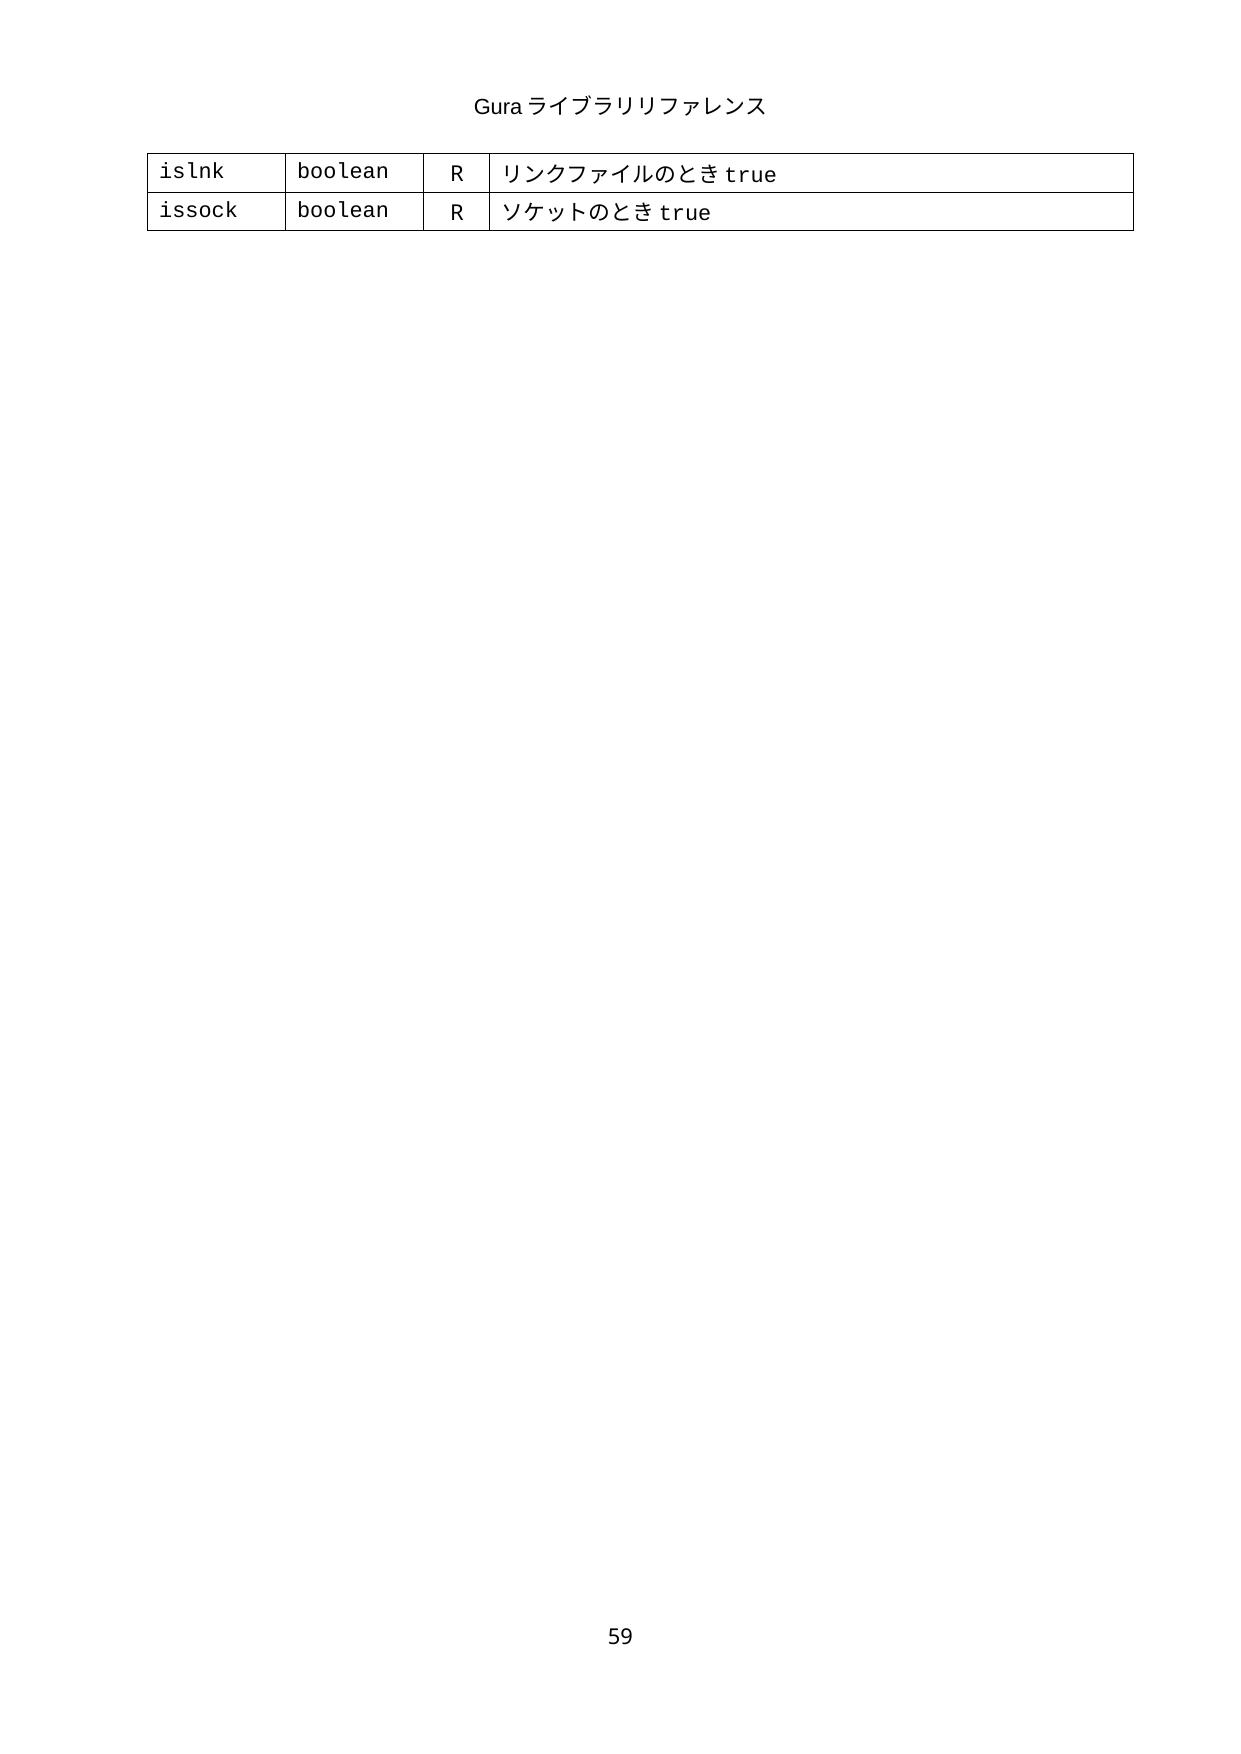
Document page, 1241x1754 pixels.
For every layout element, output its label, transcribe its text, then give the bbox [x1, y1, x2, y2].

table_cell boolean [286, 154, 423, 192]
table_cell リンクファイルのときtrue [490, 154, 1133, 192]
table_cell boolean [286, 193, 423, 230]
table_cell ソケットのときtrue [490, 193, 1133, 230]
table_cell islnk [148, 154, 285, 192]
table_cell R [424, 193, 489, 230]
table_cell R [424, 154, 489, 192]
table_cell issock [148, 193, 285, 230]
